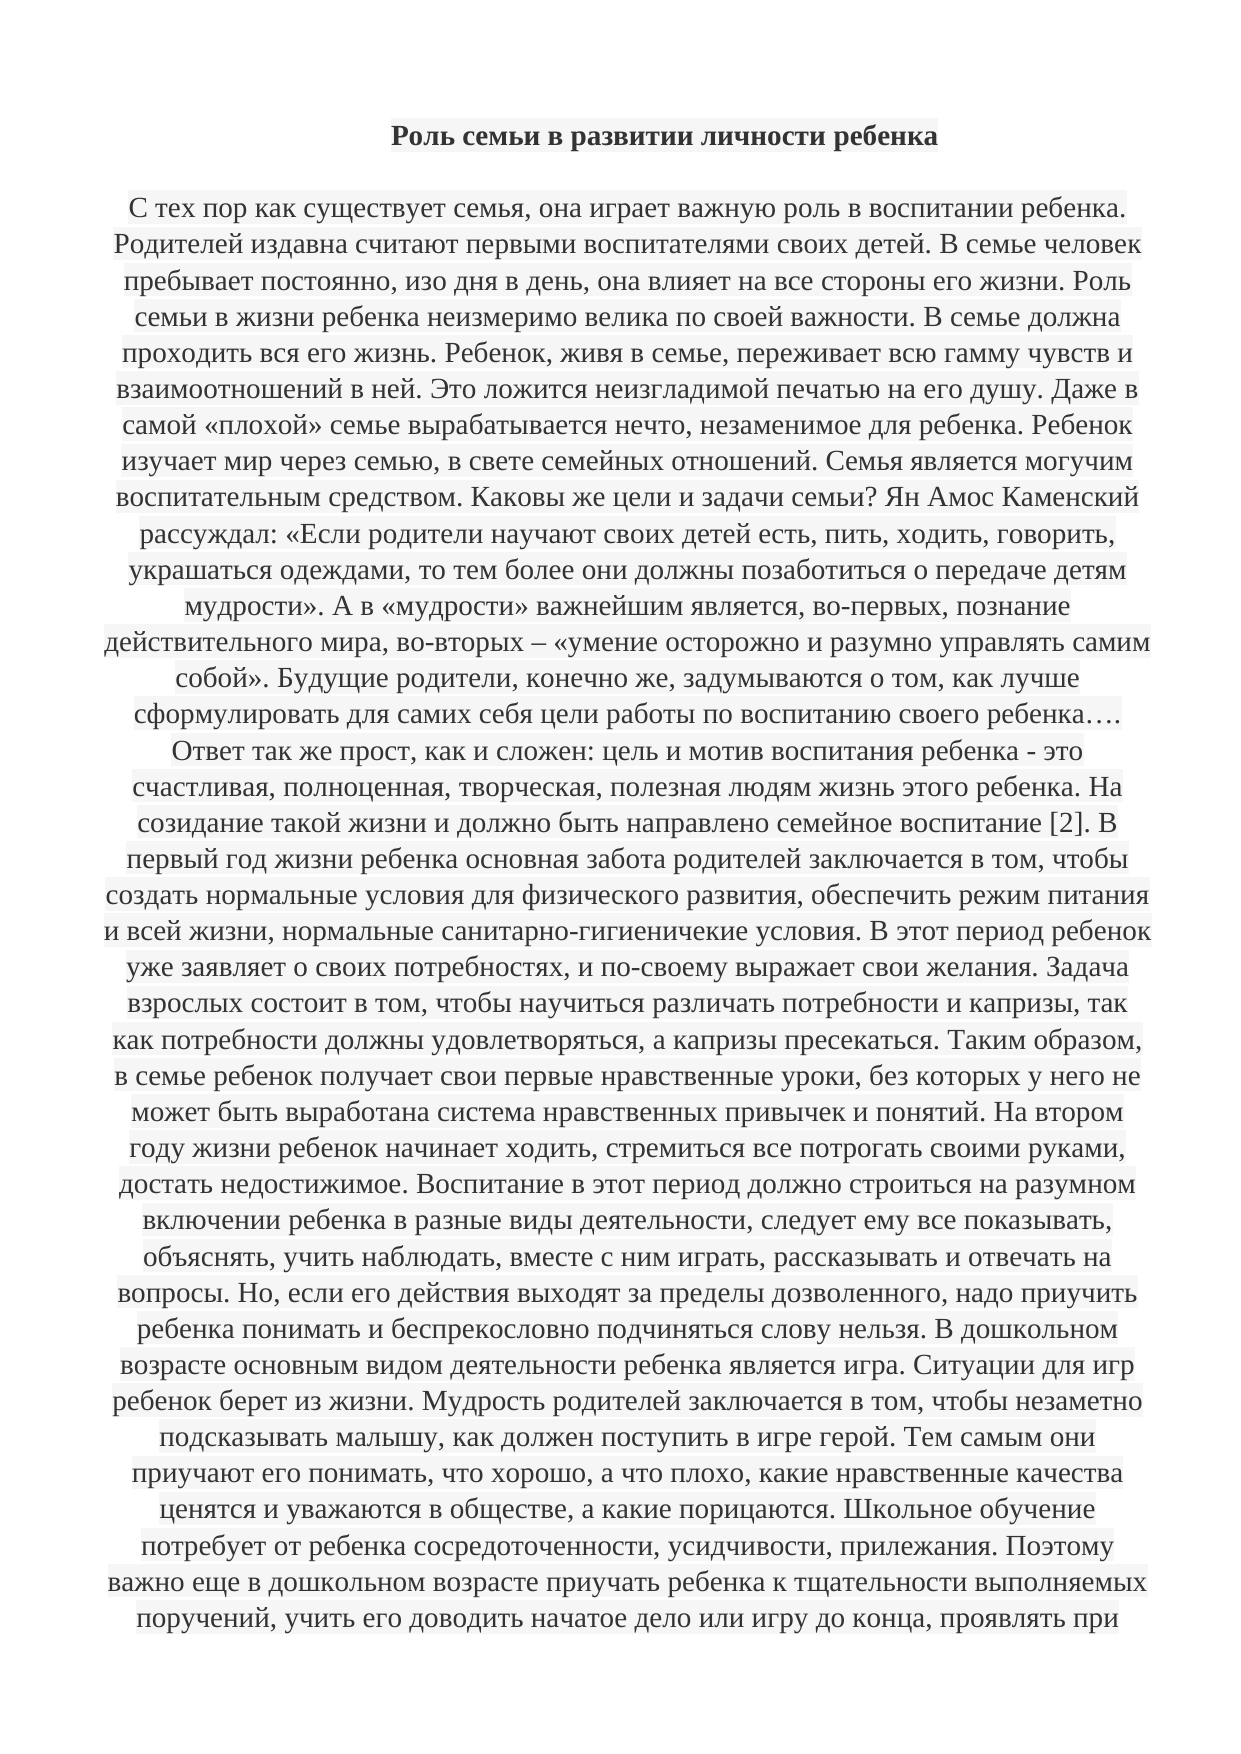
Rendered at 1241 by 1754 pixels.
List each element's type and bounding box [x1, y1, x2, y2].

text [103, 118, 1152, 1634]
